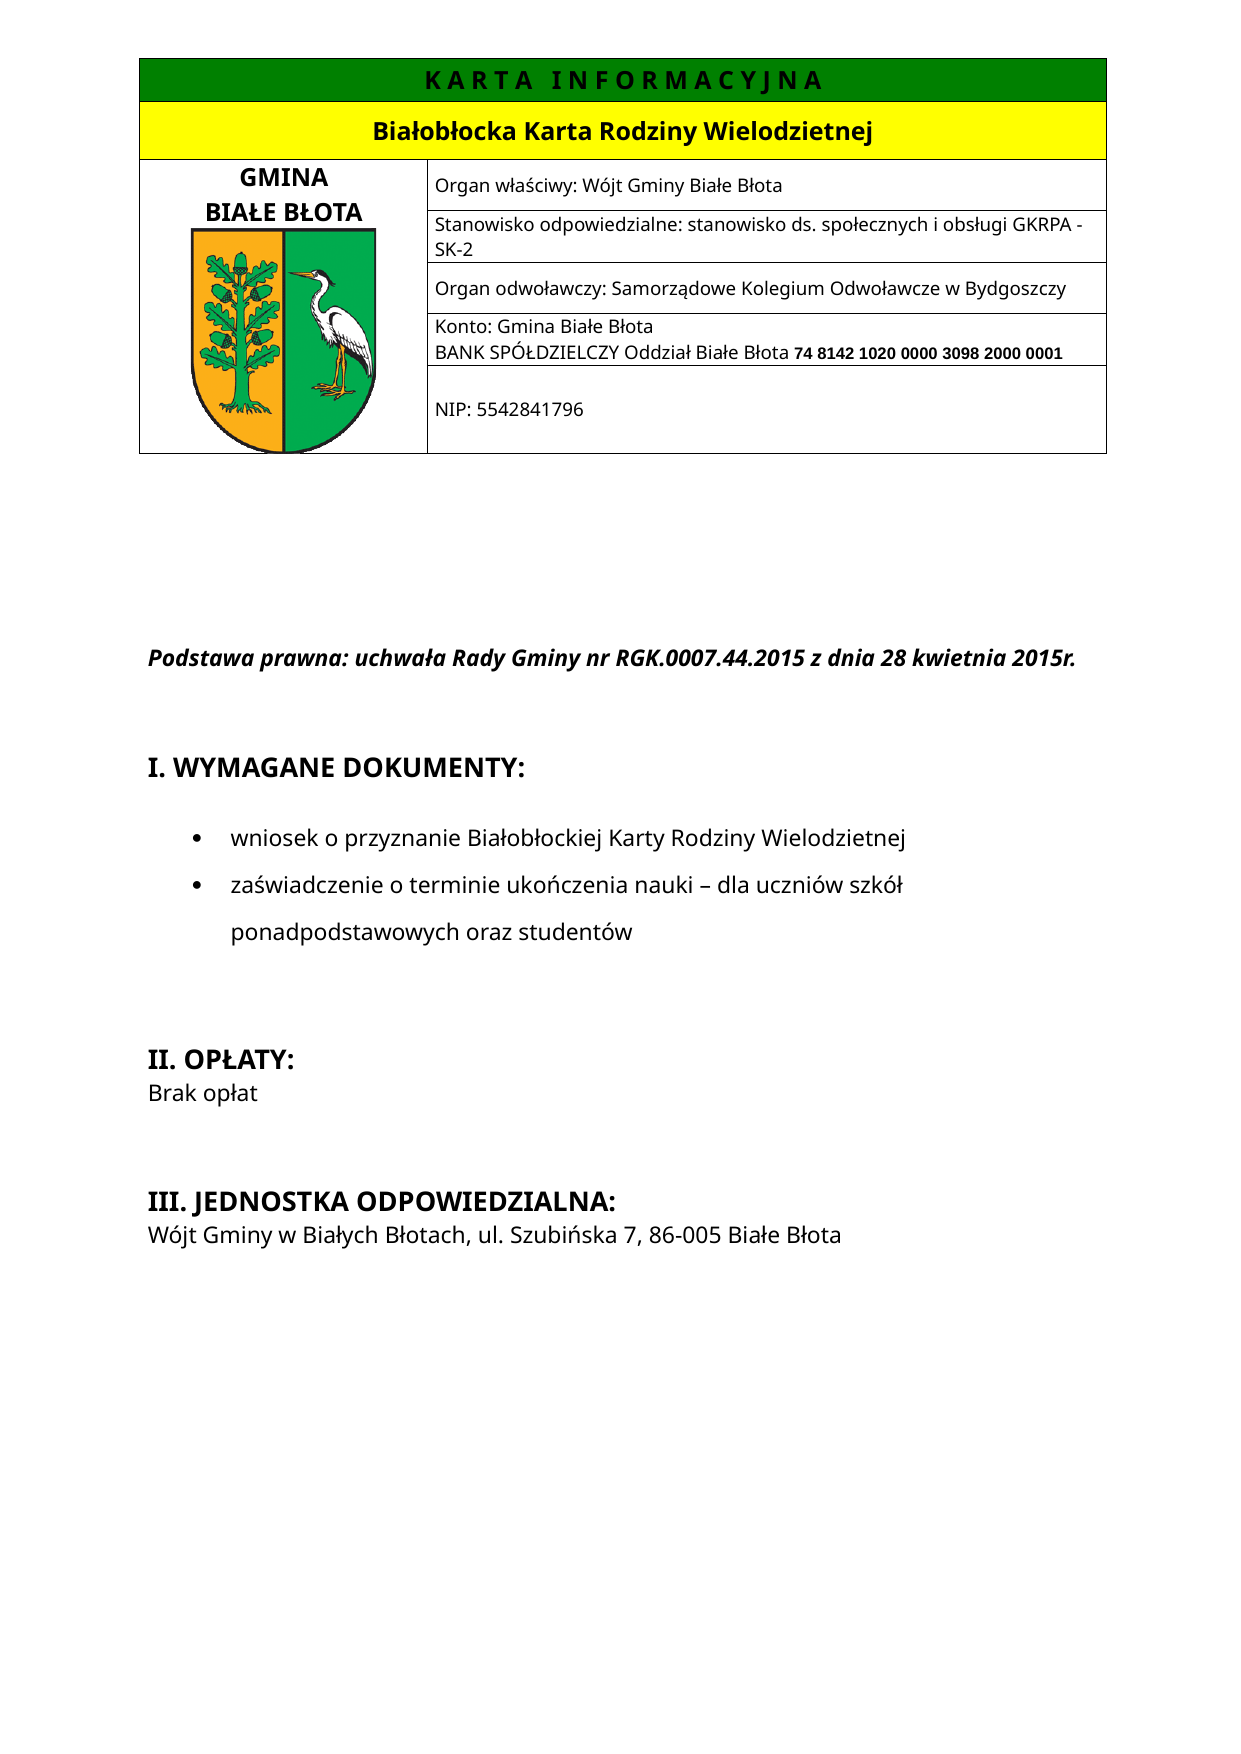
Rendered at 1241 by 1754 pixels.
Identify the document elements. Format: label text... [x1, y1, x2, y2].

table_cell Konto: Gmina Białe Błota BANK SPÓŁDZIELCZY Oddział Białe Błota 74 8142 1020 0000 3098 2000 0001 [428, 314, 1106, 365]
table_cell Stanowisko odpowiedzialne: stanowisko ds. społecznych i obsługi GKRPA - SK-2 [428, 211, 1106, 262]
table_cell GMINA BIAŁE BŁOTA [140, 160, 427, 453]
list wniosek o przyznanie Białobłockiej Karty Rodziny Wielodzietnej [193, 822, 1093, 853]
text Brak opłat [148, 1077, 1093, 1109]
table_header K A R T A I N F O R M A C Y J N A [140, 59, 1106, 101]
text Wójt Gminy w Białych Błotach, ul. Szubińska 7, 86-005 Białe Błota [148, 1219, 1093, 1251]
text II. OPŁATY: [148, 1041, 1093, 1077]
text III. JEDNOSTKA ODPOWIEDZIALNA: [148, 1182, 1093, 1219]
table_cell Białobłocka Karta Rodziny Wielodzietnej [140, 102, 1106, 159]
table_cell Organ odwoławczy: Samorządowe Kolegium Odwoławcze w Bydgoszczy [428, 263, 1106, 313]
table_cell NIP: 5542841796 [428, 366, 1106, 453]
text I. WYMAGANE DOKUMENTY: [148, 748, 1093, 785]
list zaświadczenie o terminie ukończenia nauki – dla uczniów szkół ponadpodstawowych oraz studentów [193, 869, 1093, 947]
text Podstawa prawna: uchwała Rady Gminy nr RGK.0007.44.2015 z dnia 28 kwietnia 2015r. [148, 642, 1093, 673]
table_cell Organ właściwy: Wójt Gminy Białe Błota [428, 160, 1106, 210]
picture [190, 228, 377, 454]
